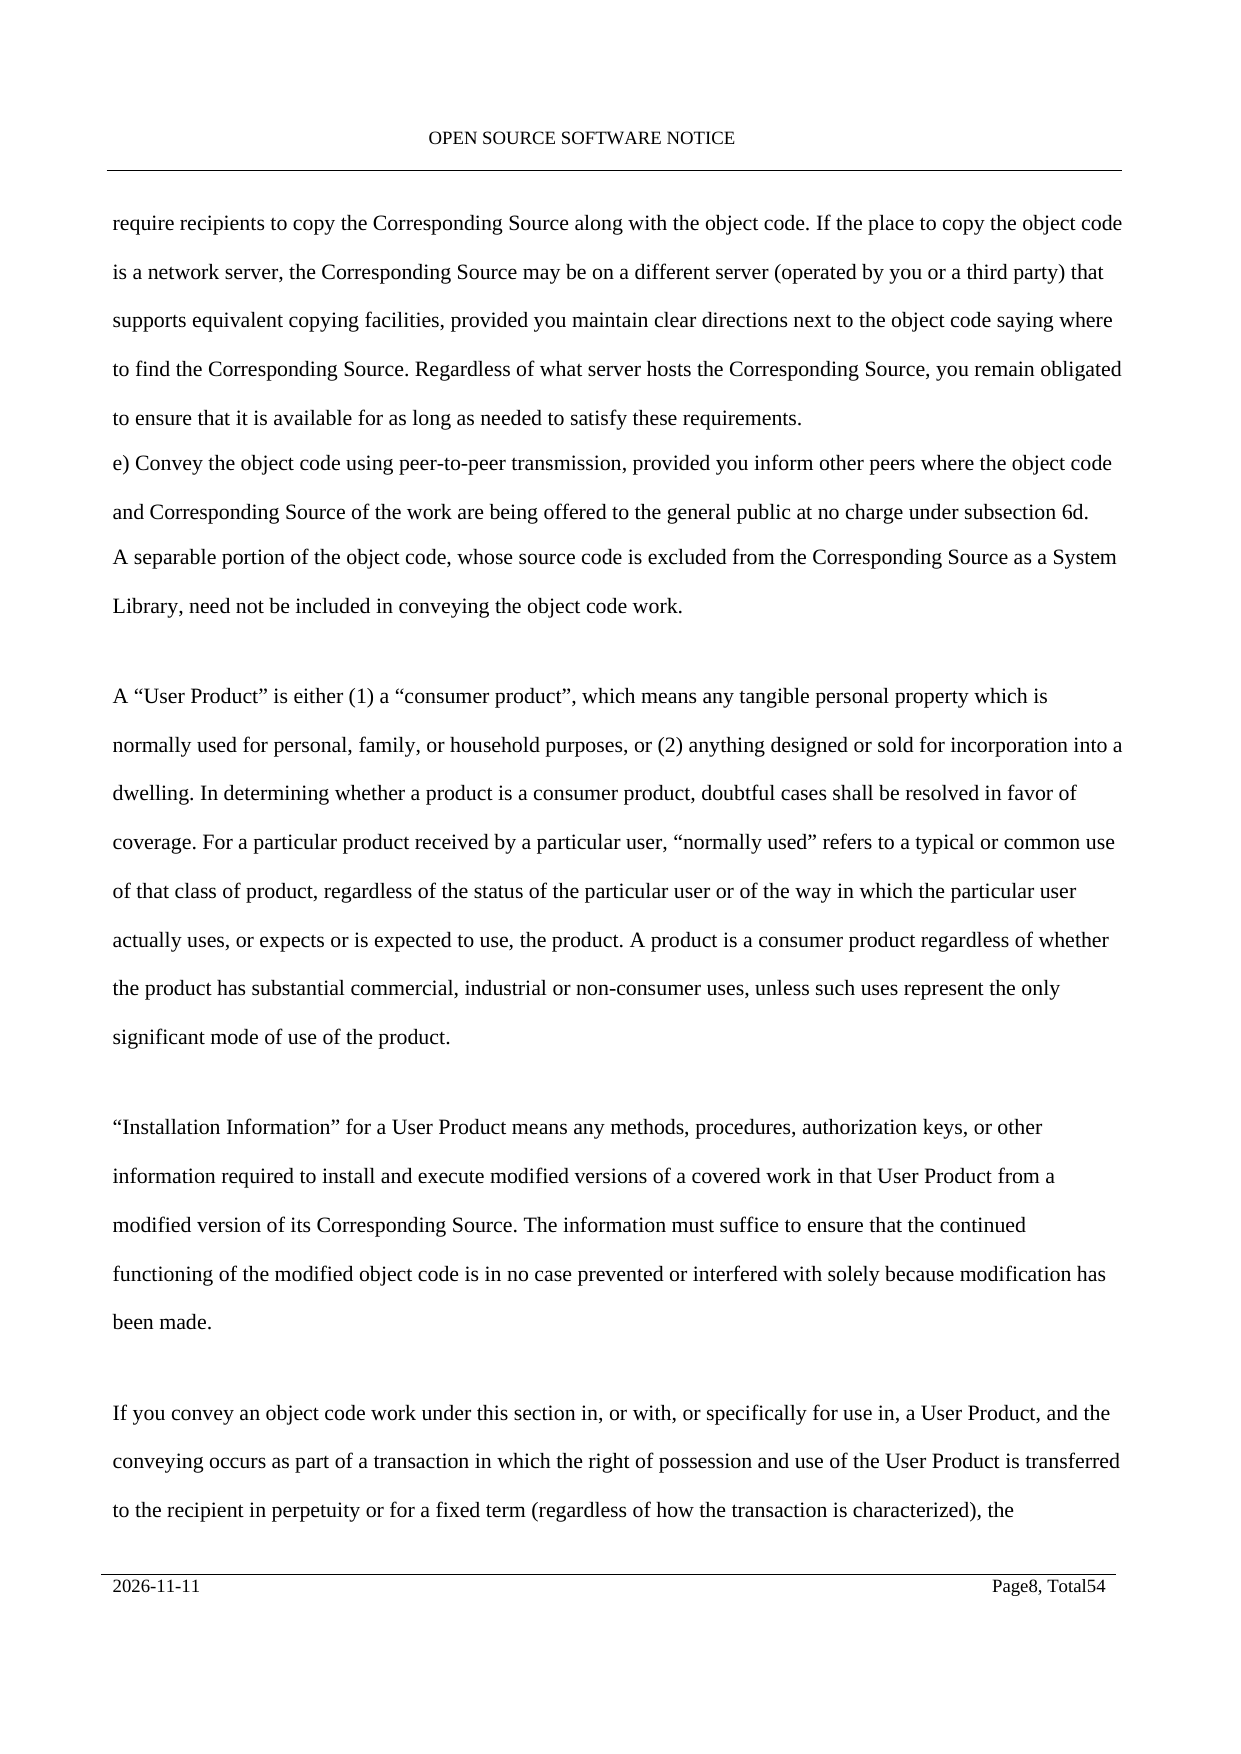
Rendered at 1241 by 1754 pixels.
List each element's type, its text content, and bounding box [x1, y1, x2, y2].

text A separable portion of the object code, whose source code is excluded from the Corresponding Source as a System Library, need not be included in conveying the object code work. [112, 540, 1128, 622]
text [112, 1396, 1128, 1526]
text e) Convey the object code using peer-to-peer transmission, provided you inform other peers where the object code and Corresponding Source of the work are being offered to the general public at no charge under subsection 6d. [112, 446, 1128, 528]
text A “User Product” is either (1) a “consumer product”, which means any tangible personal property which is normally used for personal, family, or household purposes, or (2) anything designed or sold for incorporation into a dwelling. In determining whether a product is a consumer product, doubtful cases shall be resolved in favor of coverage. For a particular product received by a particular user, “normally used” refers to a typical or common use of that class of product, regardless of the status of the particular user or of the way in which the particular user actually uses, or expects or is expected to use, the product. A product is a consumer product regardless of whether the product has substantial commercial, industrial or non-consumer uses, unless such uses represent the only significant mode of use of the product. [112, 679, 1128, 1053]
text “Installation Information” for a User Product means any methods, procedures, authorization keys, or other information required to install and execute modified versions of a covered work in that User Product from a modified version of its Corresponding Source. The information must suffice to ensure that the continued functioning of the modified object code is in no case prevented or interfered with solely because modification has been made. [112, 1111, 1128, 1338]
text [112, 206, 1128, 434]
